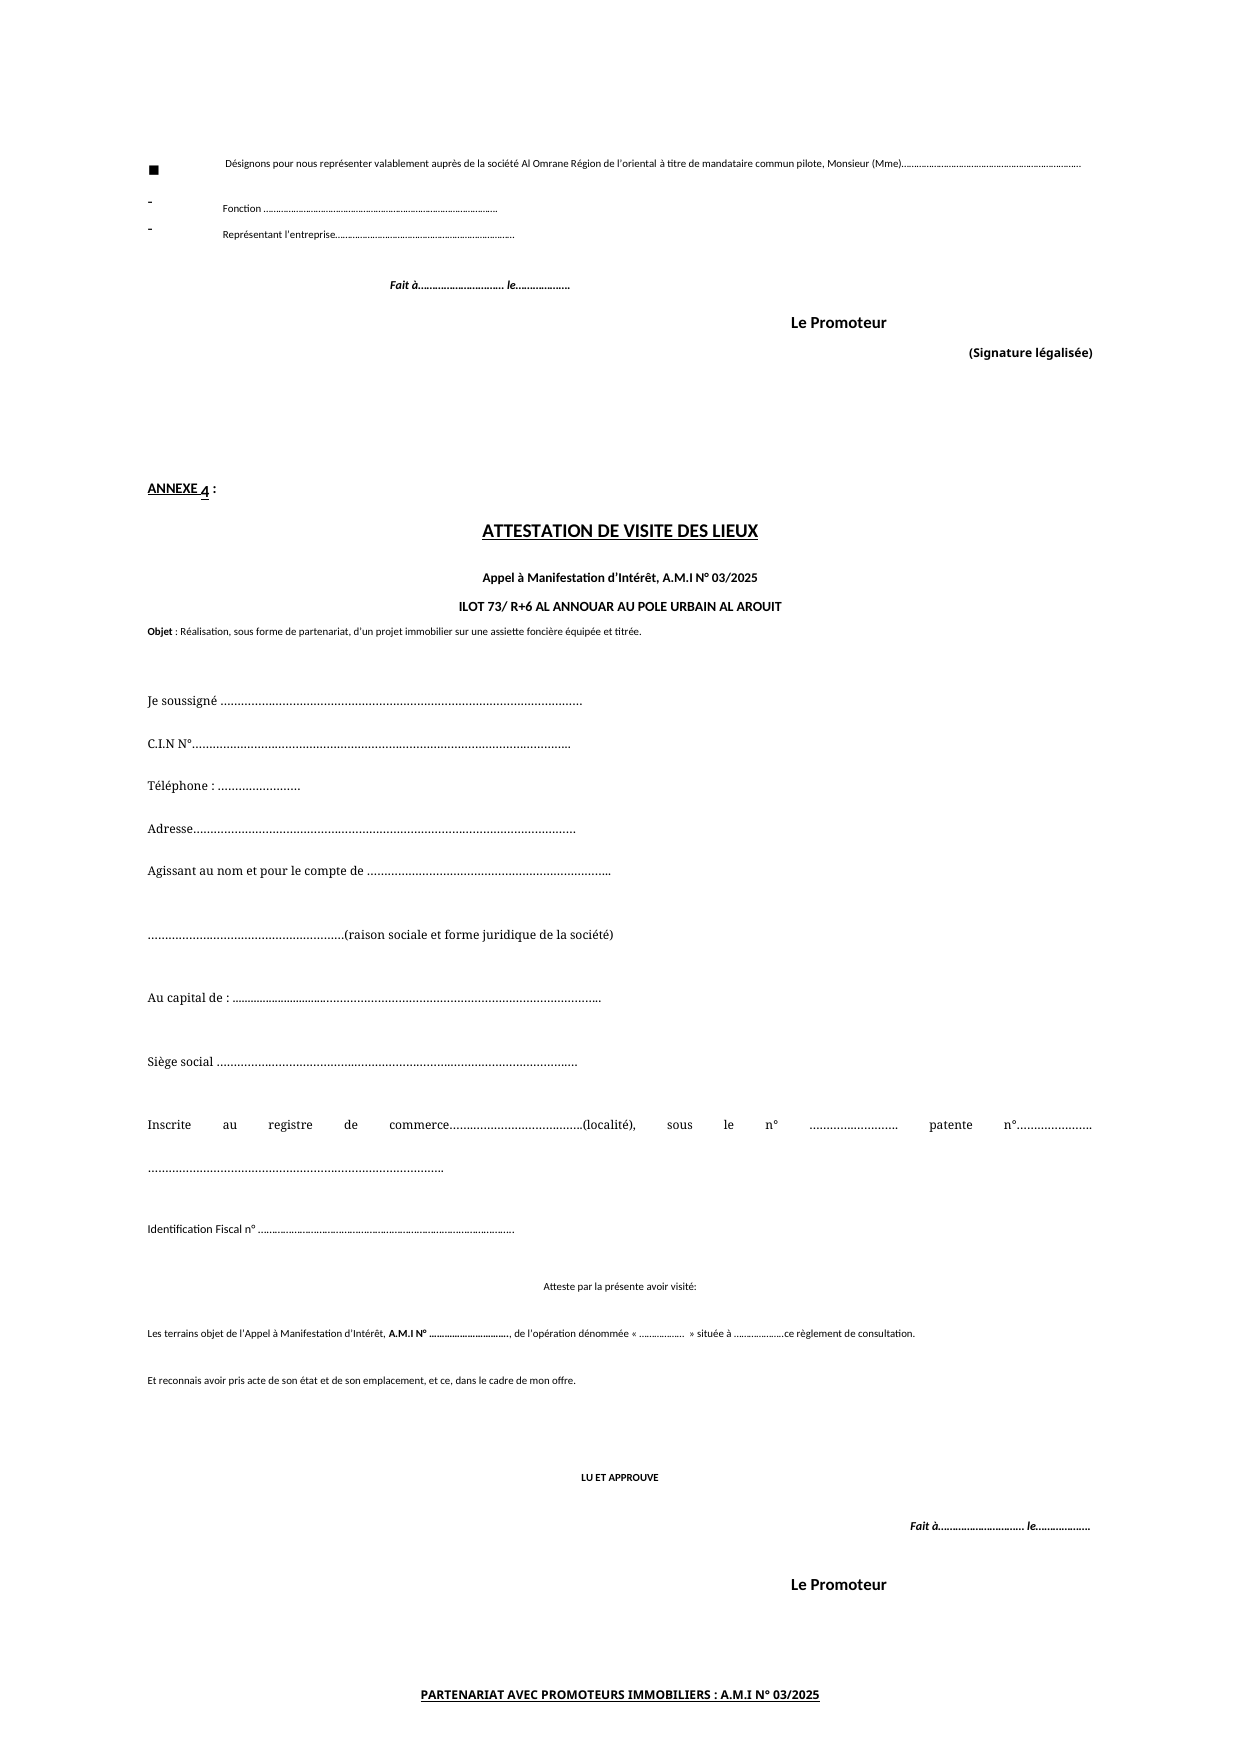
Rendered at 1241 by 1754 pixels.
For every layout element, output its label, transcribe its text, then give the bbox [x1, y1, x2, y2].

text ATTESTATION DE VISITE DES LIEUX [147, 502, 1093, 543]
text Appel à Manifestation d’Intérêt, A.M.I N° 03/2025 [147, 557, 1093, 585]
list Fonction …………………………………………………………………………………. [147, 192, 1093, 215]
list Représentant l’entreprise……………………………………………………………… [147, 218, 1093, 241]
text Fait à………………………… le………………. [147, 1508, 1093, 1534]
text …………………………………………………(raison sociale et forme juridique de la société) [147, 914, 1093, 943]
text Atteste par la présente avoir visité: [147, 1270, 1093, 1293]
text Téléphone : …………………… [147, 766, 1093, 794]
list Désignons pour nous représenter valablement auprès de la société Al Omrane Région de l’oriental à titre de mandataire commun pilote, Monsieur (Mme)……………………………………………………………… [147, 148, 1093, 186]
text Adresse………………………………………………………………………………………………… [147, 808, 1093, 837]
text Siège social ………………………………….……………………….………………………………. [147, 1041, 1093, 1070]
text Je soussigné …………………………………………………………………………………………… [147, 681, 1093, 709]
text Au capital de : ...............................…………………………………………………………………….. [147, 978, 1093, 1006]
text C.I.N N°……………………………………………………………………………………………….. [147, 723, 1093, 752]
text Agissant au nom et pour le compte de …………………………………………………………….. [147, 851, 1093, 879]
text Fait à………………………… le………………. [147, 267, 1093, 293]
text Inscrite au registre de commerce…….……………………….….(localité), sous le n° ………….…………. patente n°………………….………………………………………………………………………….. [147, 1105, 1093, 1176]
text Identification Fiscal n° ……………………………………………………………………………….. [147, 1211, 1093, 1236]
text LU ET APPROUVE [147, 1461, 1093, 1484]
text Et reconnais avoir pris acte de son état et de son emplacement, et ce, dans le cadre de mon offre. [147, 1364, 1093, 1387]
text Objet : Réalisation, sous forme de partenariat, d’un projet immobilier sur une assiette foncière équipée et titrée. [147, 614, 1093, 637]
text Le Promoteur [147, 297, 1093, 332]
text ILOT 73/ R+6 AL ANNOUAR AU POLE URBAIN AL AROUIT [147, 585, 1093, 614]
text ANNEXE 4 : [147, 466, 1093, 502]
text Le Promoteur [147, 1558, 1093, 1594]
text (Signature légalisée) [147, 332, 1093, 361]
text Les terrains objet de l’Appel à Manifestation d’Intérêt, A.M.I N° …………………………., de l’opération dénommée « ……………… » située à ………………..ce règlement de consultation. [147, 1317, 1093, 1340]
